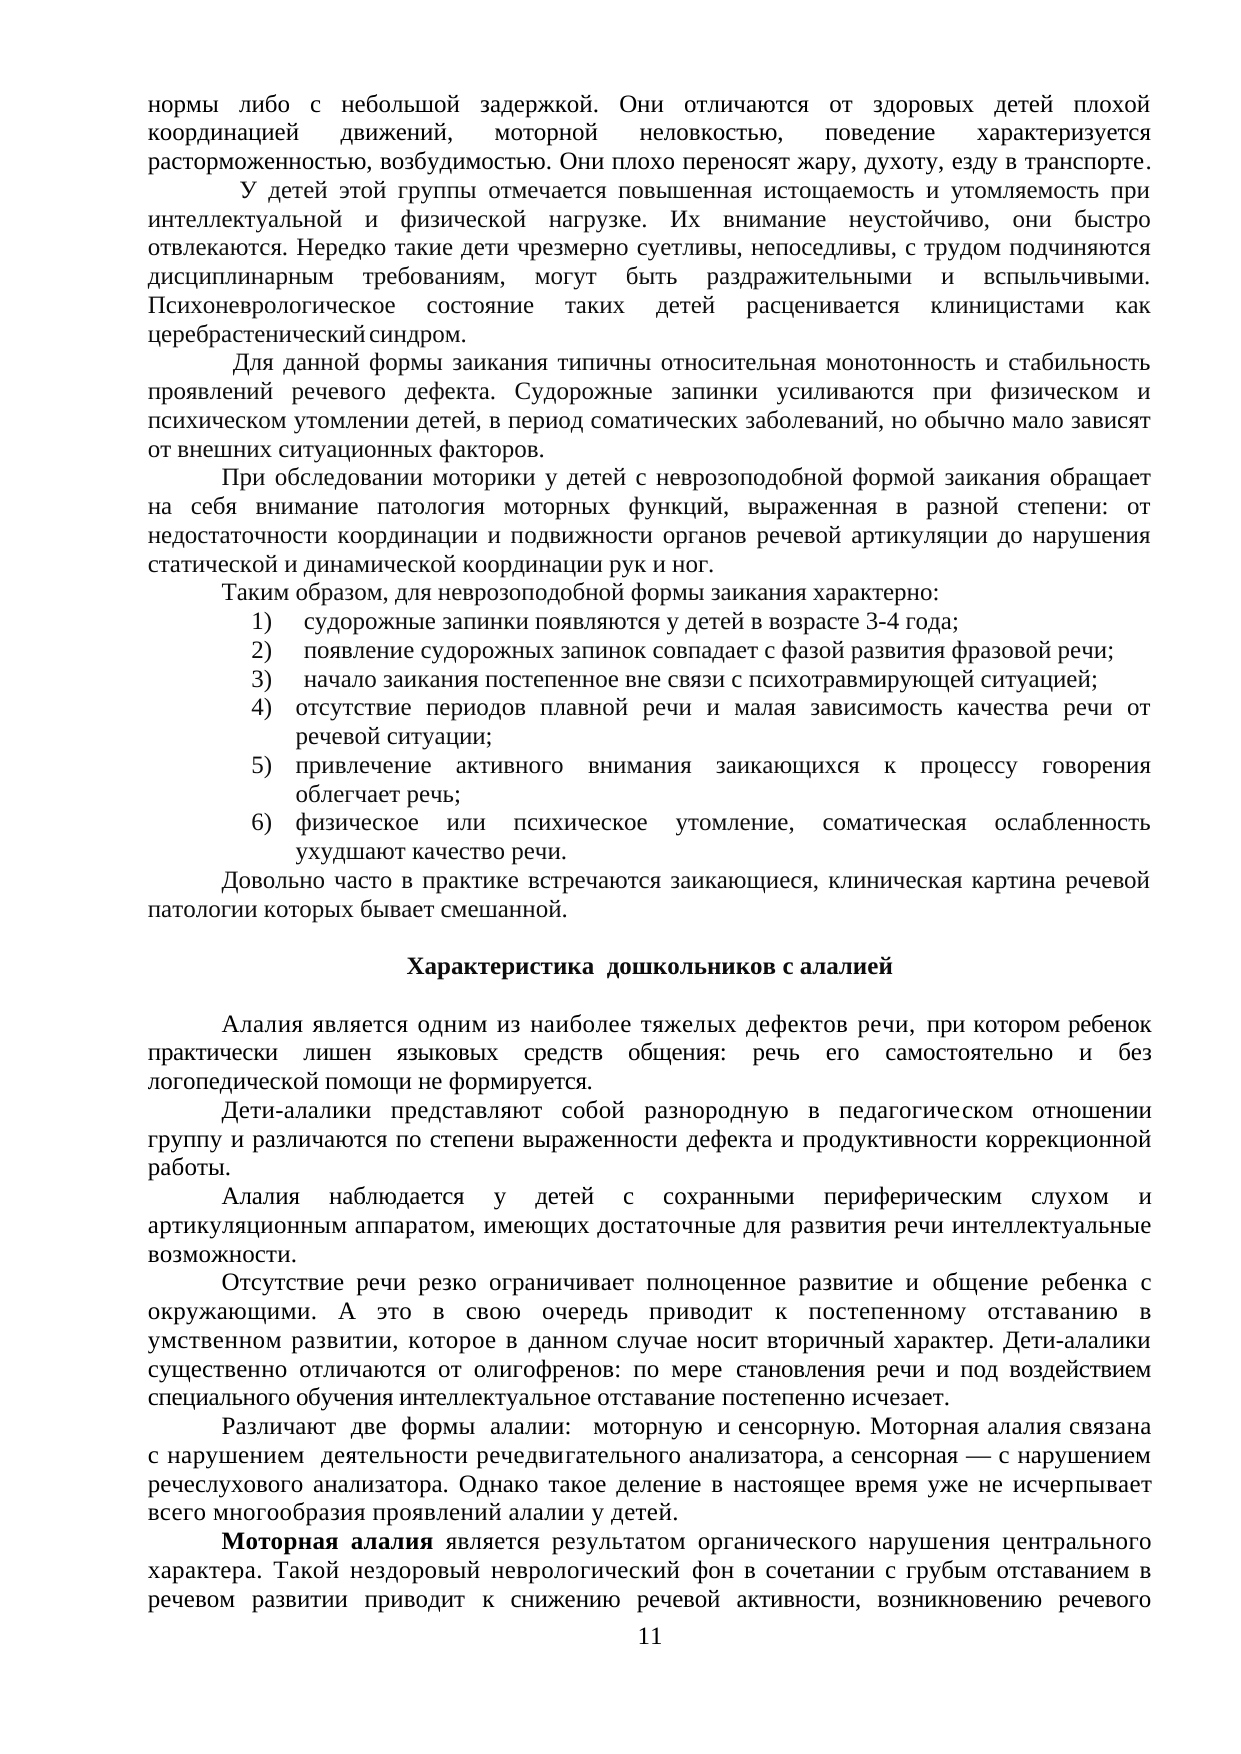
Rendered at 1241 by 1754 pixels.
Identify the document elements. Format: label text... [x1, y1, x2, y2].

text Довольно часто в практике встречаются заикающиеся, клиническая картина речевой патологии которых бывает смешанной. [148, 865, 1152, 922]
text Алалия наблюдается у детей с сохранными периферическим слухом и артикуляционным аппаратом, имеющих достаточные для развития речи интеллектуальные возможности. [148, 1181, 1152, 1267]
text Алалия является одним из наиболее тяжелых дефектов речи, при котором ребенок практически лишен языковых средств общения: речь его самостоятельно и без логопедической помощи не формируется. [148, 1009, 1152, 1095]
text Дети-алалики представляют собой разнородную в педагогическом отношении группу и различаются по степени выраженности дефекта и продуктивности коррекционной работы. [148, 1095, 1152, 1181]
text При обследовании моторики у детей с неврозоподобной формой заикания обращает на себя внимание патология моторных функций, выраженная в разной степени: от недостаточности координации и подвижности органов речевой артикуляции до нарушения статической и динамической координации рук и ног. [148, 462, 1152, 577]
list появление судорожных запинок совпадает с фазой развития фразовой речи; [251, 635, 1152, 664]
list физическое или психическое утомление, соматическая ослабленность ухудшают качество речи. [251, 807, 1152, 865]
text Различают две формы алалии: моторную и сенсорную. Моторная алалия связана с нарушением деятельности речедвигательного анализатора, а сенсорная — с нарушением речеслухового анализатора. Однако такое деление в настоящее время уже не исчерпывает всего многообразия проявлений алалии у детей. [148, 1411, 1152, 1526]
text Таким образом, для неврозоподобной формы заикания характерно: [148, 577, 1152, 606]
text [148, 89, 1152, 462]
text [148, 1526, 1152, 1612]
text Характеристика дошкольников с алалией [148, 951, 1152, 980]
list начало заикания постепенное вне связи с психотравмирующей ситуацией; [251, 664, 1152, 692]
list отсутствие периодов плавной речи и малая зависимость качества речи от речевой ситуации; [251, 692, 1152, 750]
list привлечение активного внимания заикающихся к процессу говорения облегчает речь; [251, 750, 1152, 807]
text Отсутствие речи резко ограничивает полноценное развитие и общение ребенка с окружающими. А это в свою очередь приводит к постепенному отставанию в умственном развитии, которое в данном случае носит вторичный характер. Дети-алалики существенно отличаются от олигофренов: по мере становления речи и под воздействием специального обучения интеллектуальное отставание постепенно исчезает. [148, 1267, 1152, 1411]
list судорожные запинки появляются у детей в возрасте 3-4 года; [251, 606, 1152, 635]
